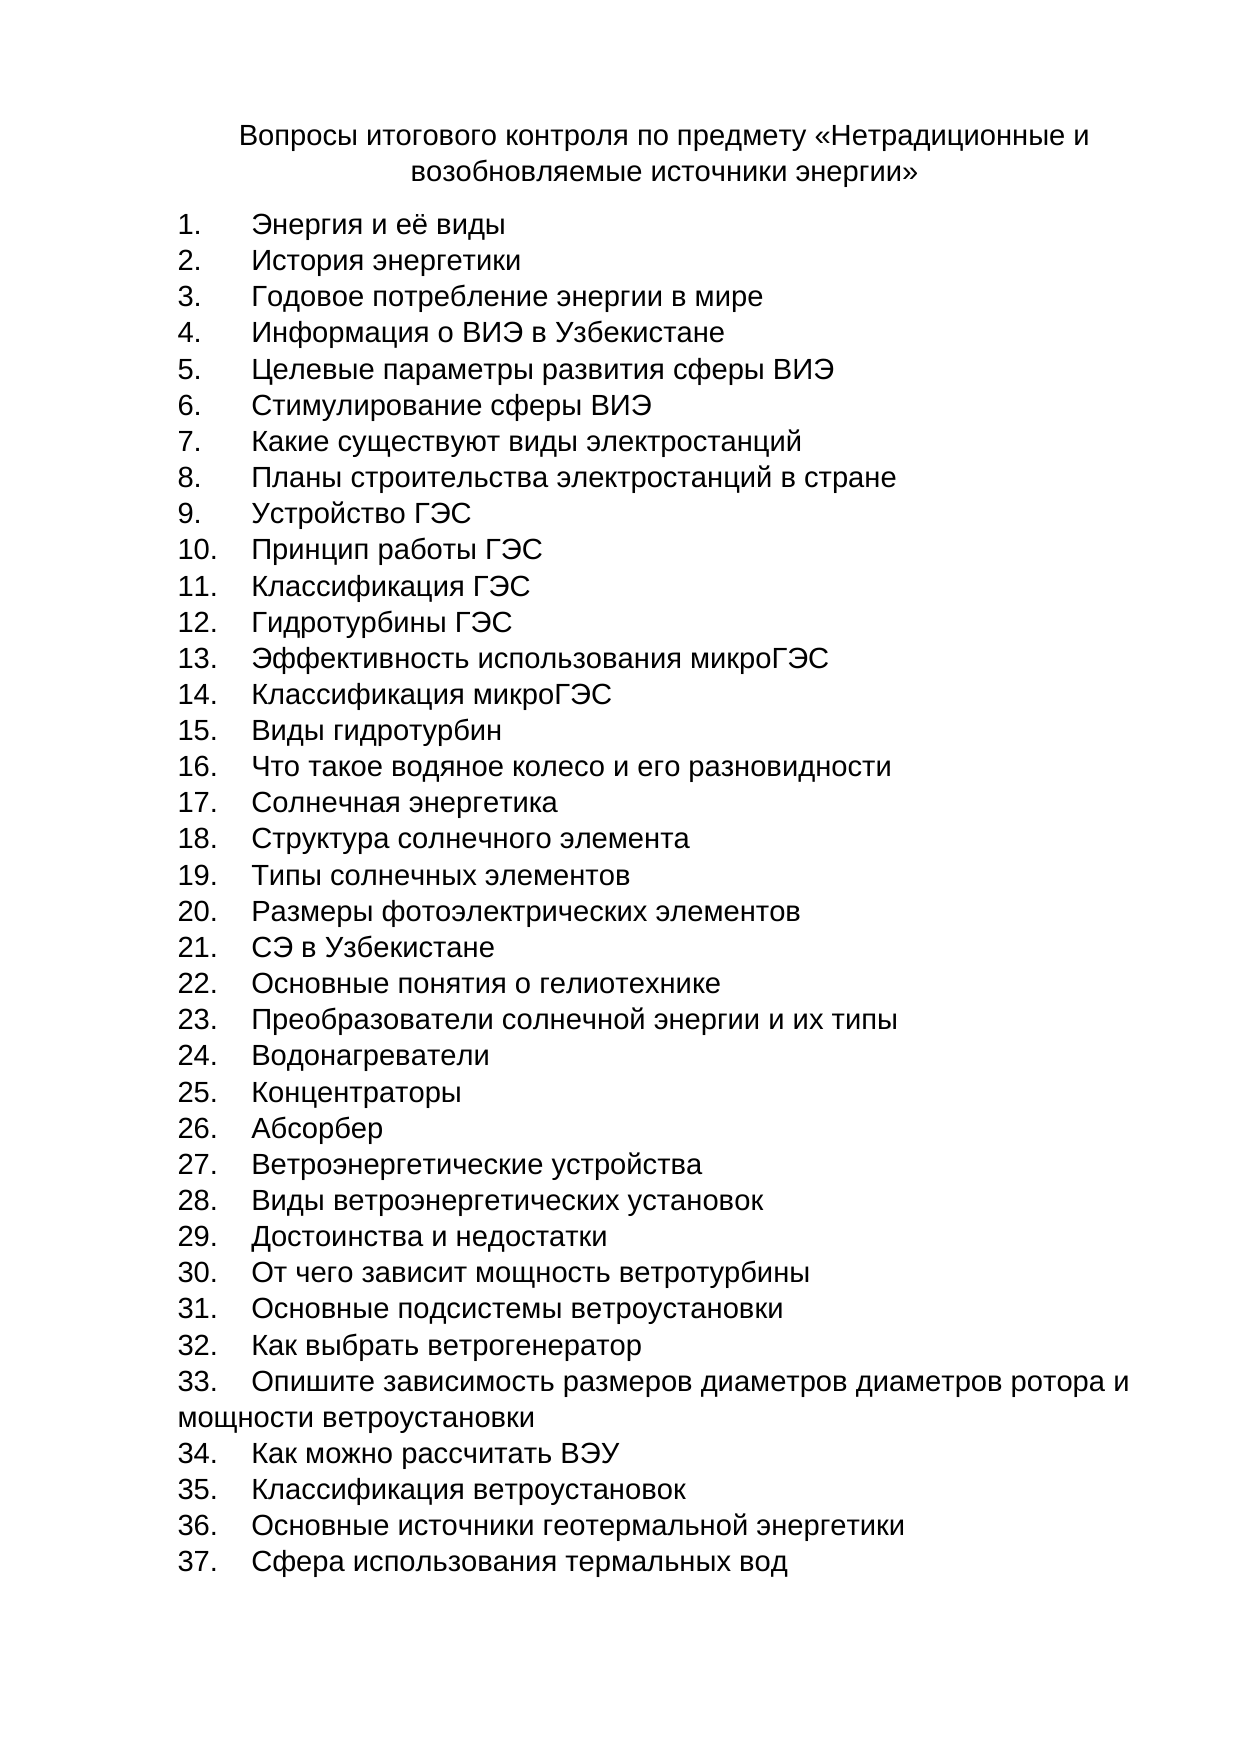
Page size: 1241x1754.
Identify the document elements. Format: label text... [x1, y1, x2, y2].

list Основные подсистемы ветроустановки [177, 1291, 1152, 1325]
list Основные понятия о гелиотехнике [177, 966, 1152, 1000]
list Как можно рассчитать ВЭУ [177, 1436, 1152, 1469]
list Энергия и её виды [177, 207, 1152, 241]
list Солнечная энергетика [177, 785, 1152, 819]
list Классификация микроГЭС [177, 677, 1152, 711]
list Структура солнечного элемента [177, 822, 1152, 855]
list Что такое водяное колесо и его разновидности [177, 749, 1152, 783]
list Абсорбер [177, 1111, 1152, 1144]
list Принцип работы ГЭС [177, 532, 1152, 566]
list СЭ в Узбекистане [177, 930, 1152, 963]
list История энергетики [177, 243, 1152, 277]
list Ветроэнергетические устройства [177, 1147, 1152, 1180]
list Информация о ВИЭ в Узбекистане [177, 316, 1152, 349]
list Эффективность использования микроГЭС [177, 641, 1152, 674]
list Классификация ГЭС [177, 568, 1152, 602]
list Целевые параметры развития сферы ВИЭ [177, 352, 1152, 385]
list Стимулирование сферы ВИЭ [177, 388, 1152, 421]
list Классификация ветроустановок [177, 1472, 1152, 1506]
list Какие существуют виды электростанций [177, 424, 1152, 457]
list Виды гидротурбин [177, 713, 1152, 747]
text Вопросы итогового контроля по предмету «Нетрадиционные и возобновляемые источники энергии» [177, 118, 1152, 188]
list Сфера использования термальных вод [177, 1544, 1152, 1578]
list От чего зависит мощность ветротурбины [177, 1255, 1152, 1289]
list Гидротурбины ГЭС [177, 605, 1152, 638]
list Достоинства и недостатки [177, 1219, 1152, 1253]
list Преобразователи солнечной энергии и их типы [177, 1002, 1152, 1036]
list Типы солнечных элементов [177, 858, 1152, 891]
list Как выбрать ветрогенератор [177, 1328, 1152, 1361]
list Опишите зависимость размеров диаметров диаметров ротора и мощности ветроустановки [177, 1364, 1152, 1433]
list Основные источники геотермальной энергетики [177, 1508, 1152, 1542]
list Концентраторы [177, 1074, 1152, 1108]
list Годовое потребление энергии в мире [177, 279, 1152, 313]
list Водонагреватели [177, 1038, 1152, 1072]
list Планы строительства электростанций в стране [177, 460, 1152, 494]
list Виды ветроэнергетических установок [177, 1183, 1152, 1217]
list Устройство ГЭС [177, 496, 1152, 530]
list Размеры фотоэлектрических элементов [177, 894, 1152, 927]
